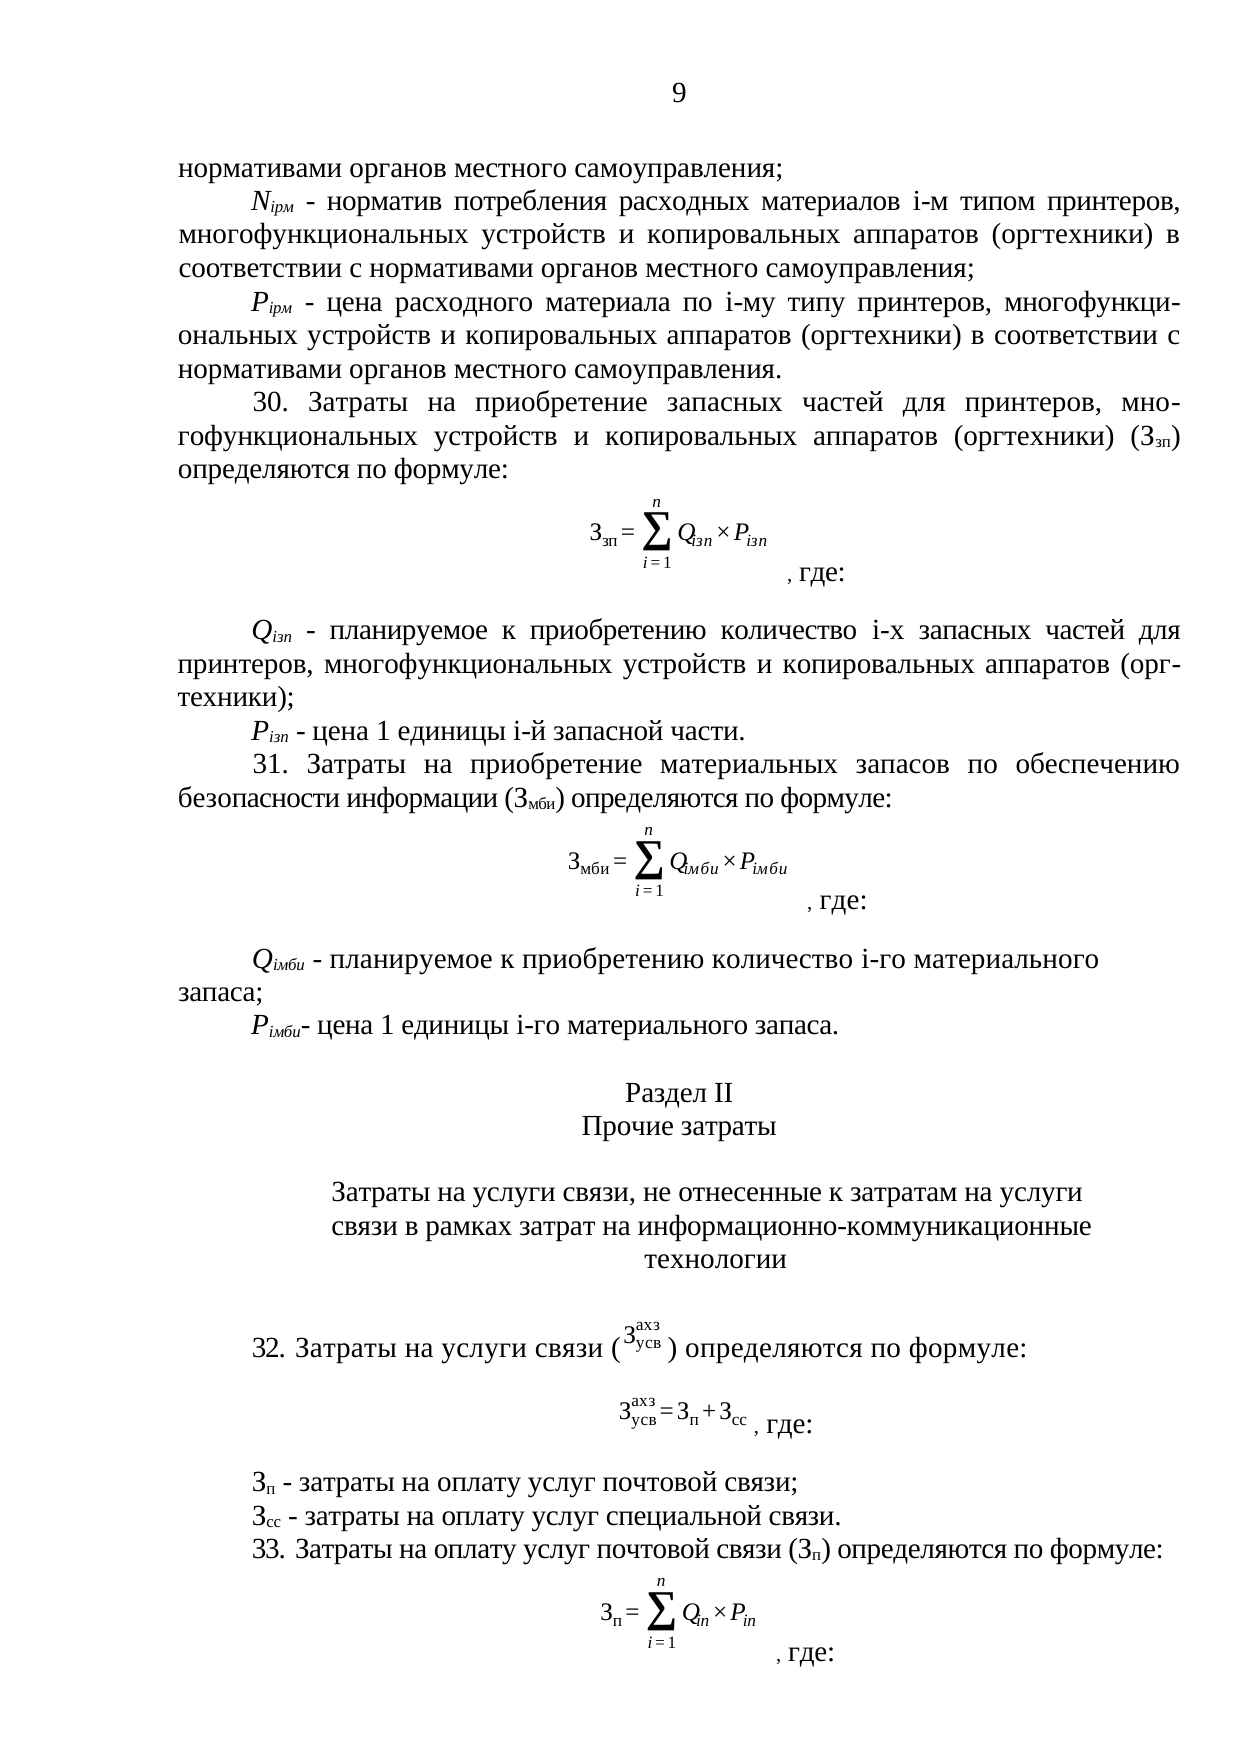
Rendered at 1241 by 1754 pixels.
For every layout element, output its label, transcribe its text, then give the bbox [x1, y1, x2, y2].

text 30. Затраты на приобретение запасных частей для принтеров, многофункциональных устройств и копировальных аппаратов (оргтехники) (Ззп) определяются по формуле: [178, 385, 1180, 485]
text Рiмби- цена 1 единицы i-гo материального запаса. [251, 1008, 1181, 1041]
text Nipм - норматив потребления расходных материалов i-м типом принтеров, многофункциональных устройств и копировальных аппаратов (оргтехники) в соответствии с нормативами органов местного самоуправления; [178, 183, 1180, 284]
text 31. Затраты на приобретение материальных запасов по обеспечению безопасности информации (Змби) определяются по формуле: [178, 747, 1180, 814]
text , где: [177, 814, 1181, 916]
text Зсс - затраты на оплату услуг специальной связи. [252, 1498, 901, 1532]
text Раздел II [177, 1075, 1181, 1108]
text Qiзn - планируемое к приобретению количество i-x запасных частей для принтеров, многофункциональных устройств и копировальных аппаратов (оргтехники); [177, 612, 1181, 713]
text Зп - затраты на оплату услуг почтовой связи; [252, 1464, 901, 1498]
text Прочие затраты [177, 1108, 1181, 1142]
text Рiзn - цена 1 единицы i-й запасной части. [251, 713, 1181, 747]
text 32. Затраты на услуги связи () определяются по формуле: [252, 1311, 1181, 1363]
text , где: [177, 485, 1181, 587]
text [178, 150, 1181, 183]
text Qiмби - планируемое к приобретению количество i-гo материального запаса; [178, 941, 1181, 1008]
text Затраты на услуги связи, не отнесенные к затратам на услуги связи в рамках затрат на информационно-коммуникационные [331, 1174, 1125, 1242]
text , где: [177, 1565, 1181, 1667]
text 33. Затраты на оплату услуг почтовой связи (Зп) определяются по формуле: [252, 1532, 1181, 1565]
text технологии [644, 1242, 1181, 1275]
text Pipм - цена расходного материала по i-му типу принтеров, многофункциональных устройств и копировальных аппаратов (оргтехники) в соответствии с нормативами органов местного самоуправления. [178, 284, 1180, 385]
text , где: [177, 1387, 1181, 1439]
